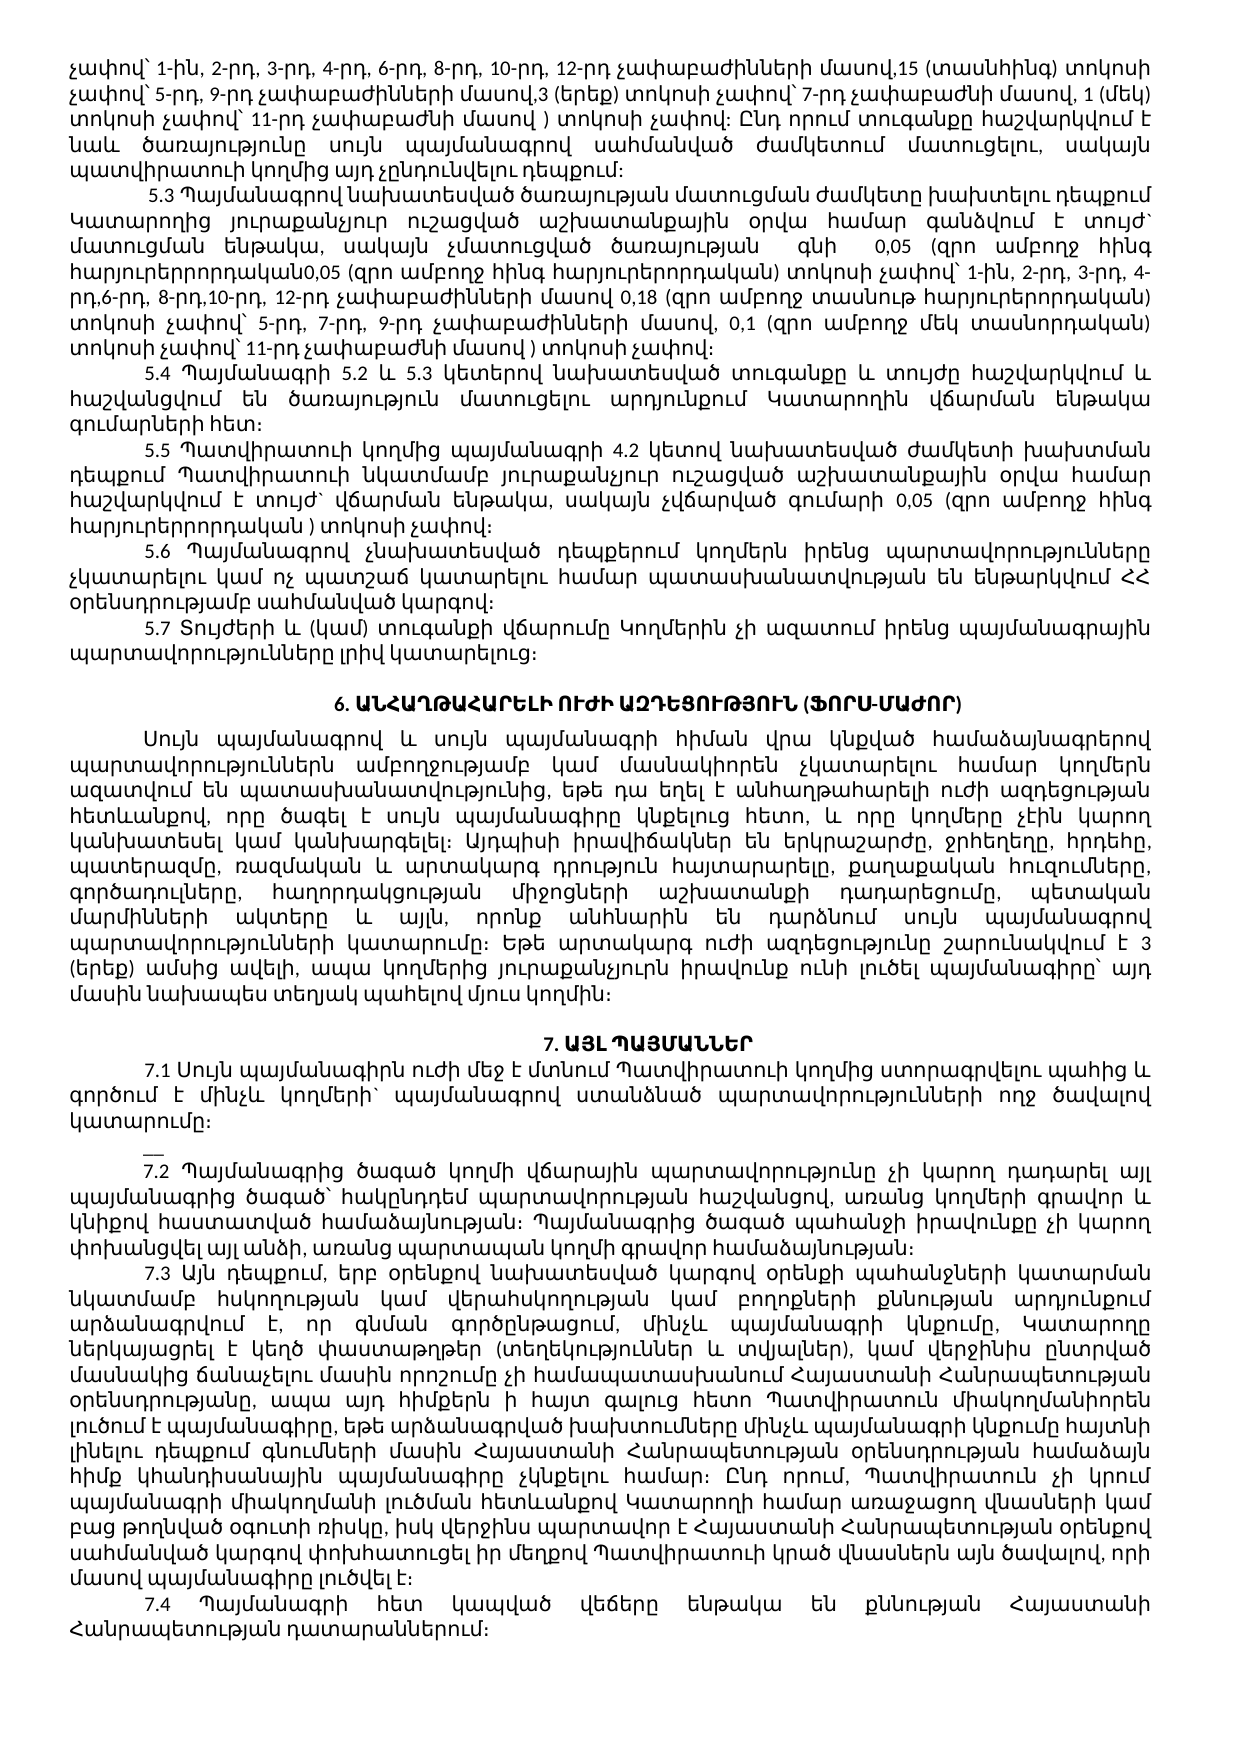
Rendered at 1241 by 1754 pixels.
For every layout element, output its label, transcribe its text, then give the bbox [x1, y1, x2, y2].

text 7.3 Այն դեպքում, երբ օրենքով նախատեսված կարգով օրենքի պահանջների կատարման նկատմամբ հսկողության կամ վերահսկողության կամ բողոքների քննության արդյունքում արձանագրվում է, որ գնման գործընթացում, մինչև պայմանագրի կնքումը, Կատարողը ներկայացրել է կեղծ փաստաթղթեր (տեղեկություններ և տվյալներ), կամ վերջինիս ընտրված մասնակից ճանաչելու մասին որոշումը չի համապատասխանում Հայաստանի Հանրապետության օրենսդրությանը, ապա այդ հիմքերն ի հայտ գալուց հետո Պատվիրատուն միակողմանիորեն լուծում է պայմանագիրը, եթե արձանագրված խախտումները մինչև պայմանագրի կնքումը հայտնի լինելու դեպքում գնումների մասին Հայաստանի Հանրապետության օրենսդրության համաձայն հիմք կհանդիսանային պայմանագիրը չկնքելու համար։ Ընդ որում, Պատվիրատուն չի կրում պայմանագրի միակողմանի լուծման հետևանքով Կատարողի համար առաջացող վնասների կամ բաց թողնված օգուտի ռիսկը, իսկ վերջինս պարտավոր է Հայաստանի Հանրապետության օրենքով սահմանված կարգով փոխհատուցել իր մեղքով Պատվիրատուի կրած վնասներն այն ծավալով, որի մասով պայմանագիրը լուծվել է։ [69, 1260, 1152, 1591]
text 6. ԱՆՀԱՂԹԱՀԱՐԵԼԻ ՈՒԺԻ ԱԶԴԵՑՈՒԹՅՈՒՆ (ՖՈՐՍ-ՄԱԺՈՐ) [69, 691, 1152, 716]
text 5.3 Պայմանագրով նախատեսված ծառայության մատուցման ժամկետը խախտելու դեպքում Կատարողից յուրաքանչյուր ուշացված աշխատանքային օրվա համար գանձվում է տույժ` մատուցման ենթակա, սակայն չմատուցված ծառայության գնի 0,05 (զրո ամբողջ հինգ հարյուրերրորդական0,05 (զրո ամբողջ հինգ հարյուրերորդական) տոկոսի չափով՝ 1-ին, 2-րդ, 3-րդ, 4-րդ,6-րդ, 8-րդ,10-րդ, 12-րդ չափաբաժինների մասով 0,18 (զրո ամբողջ տասնութ հարյուրերորդական) տոկոսի չափով՝ 5-րդ, 7-րդ, 9-րդ չափաբաժինների մասով, 0,1 (զրո ամբողջ մեկ տասնորդական) տոկոսի չափով՝ 11-րդ չափաբաժնի մասով ) տոկոսի չափով։ [69, 183, 1152, 259]
text 7. ԱՅԼ ՊԱՅՄԱՆՆԵՐ [69, 1032, 1152, 1057]
text 5.5 Պատվիրատուի կողմից պայմանագրի 4.2 կետով նախատեսված ժամկետի խախտման դեպքում Պատվիրատուի նկատմամբ յուրաքանչյուր ուշացված աշխատանքային օրվա համար հաշվարկվում է տույժ` վճարման ենթակա, սակայն չվճարված գումարի 0,05 (զրո ամբողջ հինգ հարյուրերրորդական ) տոկոսի չափով։ [69, 437, 1152, 538]
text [69, 106, 1152, 183]
text 5.7 Տույժերի և (կամ) տուգանքի վճարումը Կողմերին չի ազատում իրենց պայմանագրային պարտավորությունները լրիվ կատարելուց։ [69, 615, 1152, 666]
text __ [69, 1133, 1152, 1159]
text Սույն պայմանագրով և սույն պայմանագրի հիման վրա կնքված համաձայնագրերով պարտավորություններն ամբողջությամբ կամ մասնակիորեն չկատարելու համար կողմերն ազատվում են պատասխանատվությունից, եթե դա եղել է անհաղթահարելի ուժի ազդեցության հետևանքով, որը ծագել է սույն պայմանագիրը կնքելուց հետո, և որը կողմերը չէին կարող կանխատեսել կամ կանխարգելել։ Այդպիսի իրավիճակներ են երկրաշարժը, ջրհեղեղը, հրդեհը, պատերազմը, ռազմական և արտակարգ դրություն հայտարարելը, քաղաքական հուզումները, գործադուլները, հաղորդակցության միջոցների աշխատանքի դադարեցումը, պետական մարմինների ակտերը և այլն, որոնք անհնարին են դարձնում սույն պայմանագրով պարտավորությունների կատարումը։ Եթե արտակարգ ուժի ազդեցությունը շարունակվում է 3 (երեք) ամսից ավելի, ապա կողմերից յուրաքանչյուրն իրավունք ունի լուծել պայմանագիրը՝ այդ մասին նախապես տեղյակ պահելով մյուս կողմին։ [69, 727, 1152, 1006]
text 5.4 Պայմանագրի 5.2 և 5.3 կետերով նախատեսված տուգանքը և տույժը հաշվարկվում և հաշվանցվում են ծառայություն մատուցելու արդյունքում Կատարողին վճարման ենթակա գումարների հետ։ [69, 361, 1152, 437]
text 7.4 Պայմանագրի հետ կապված վեճերը ենթակա են քննության Հայաստանի Հանրապետության դատարաններում։ [69, 1591, 1152, 1642]
text 5.6 Պայմանագրով չնախատեսված դեպքերում կողմերն իրենց պարտավորությունները չկատարելու կամ ոչ պատշաճ կատարելու համար պատասխանատվության են ենթարկվում ՀՀ օրենսդրությամբ սահմանված կարգով։ [69, 538, 1152, 615]
text 7.2 Պայմանագրից ծագած կողմի վճարային պարտավորությունը չի կարող դադարել այլ պայմանագրից ծագած՝ հակընդդեմ պարտավորության հաշվանցով, առանց կողմերի գրավոր և կնիքով հաստատված համաձայնության։ Պայմանագրից ծագած պահանջի իրավունքը չի կարող փոխանցվել այլ անձի, առանց պարտապան կողմի գրավոր համաձայնության։ [69, 1159, 1152, 1260]
text 7.1 Սույն պայմանագիրն ուժի մեջ է մտնում Պատվիրատուի կողմից ստորագրվելու պահից և գործում է մինչև կողմերի` պայմանագրով ստանձնած պարտավորությունների ողջ ծավալով կատարումը։ [69, 1057, 1152, 1133]
